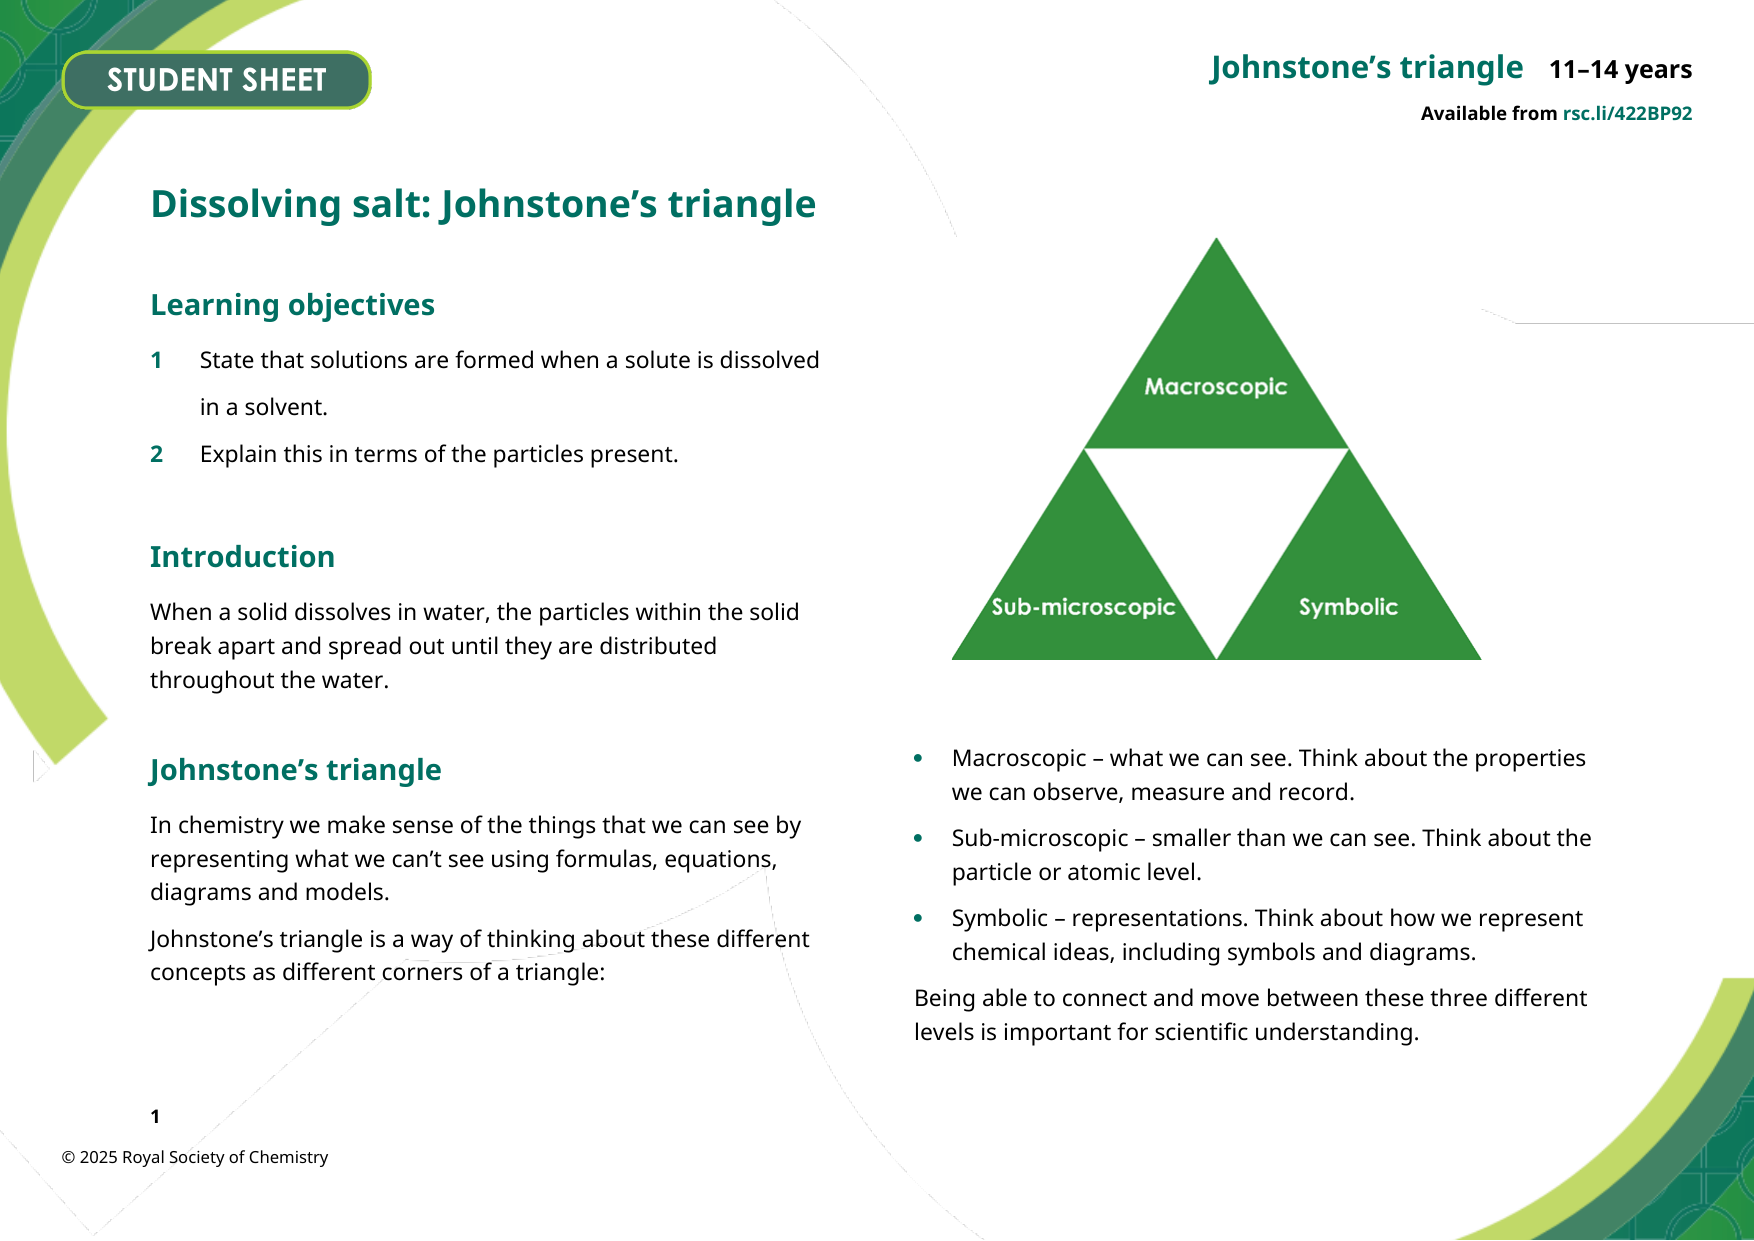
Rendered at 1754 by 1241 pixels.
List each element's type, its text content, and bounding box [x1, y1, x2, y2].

text Johnstone’s triangle [150, 749, 840, 789]
list Being able to connect and move between these three different levels is important for scientific understanding. [914, 982, 1604, 1047]
list Macroscopic – what we can see. Think about the properties we can observe, measure and record. [914, 742, 1604, 807]
text Explain this in terms of the particles present. [150, 438, 840, 469]
text In chemistry we make sense of the things that we can see by representing what we can’t see using formulas, equations, diagrams and models. [150, 809, 840, 908]
text Learning objectives [150, 284, 840, 324]
picture [951, 237, 1482, 660]
list Symbolic – representations. Think about how we represent chemical ideas, including symbols and diagrams. [914, 902, 1604, 967]
text State that solutions are formed when a solute is dissolved in a solvent. [150, 344, 840, 422]
picture [61, 50, 372, 110]
list Sub-microscopic – smaller than we can see. Think about the particle or atomic level. [914, 822, 1604, 887]
text Introduction [150, 537, 840, 576]
text When a solid dissolves in water, the particles within the solid break apart and spread out until they are distributed throughout the water. [150, 596, 840, 695]
text Johnstone’s triangle is a way of thinking about these different concepts as different corners of a triangle: [150, 923, 840, 988]
text Dissolving salt: Johnstone’s triangle [150, 177, 1604, 228]
